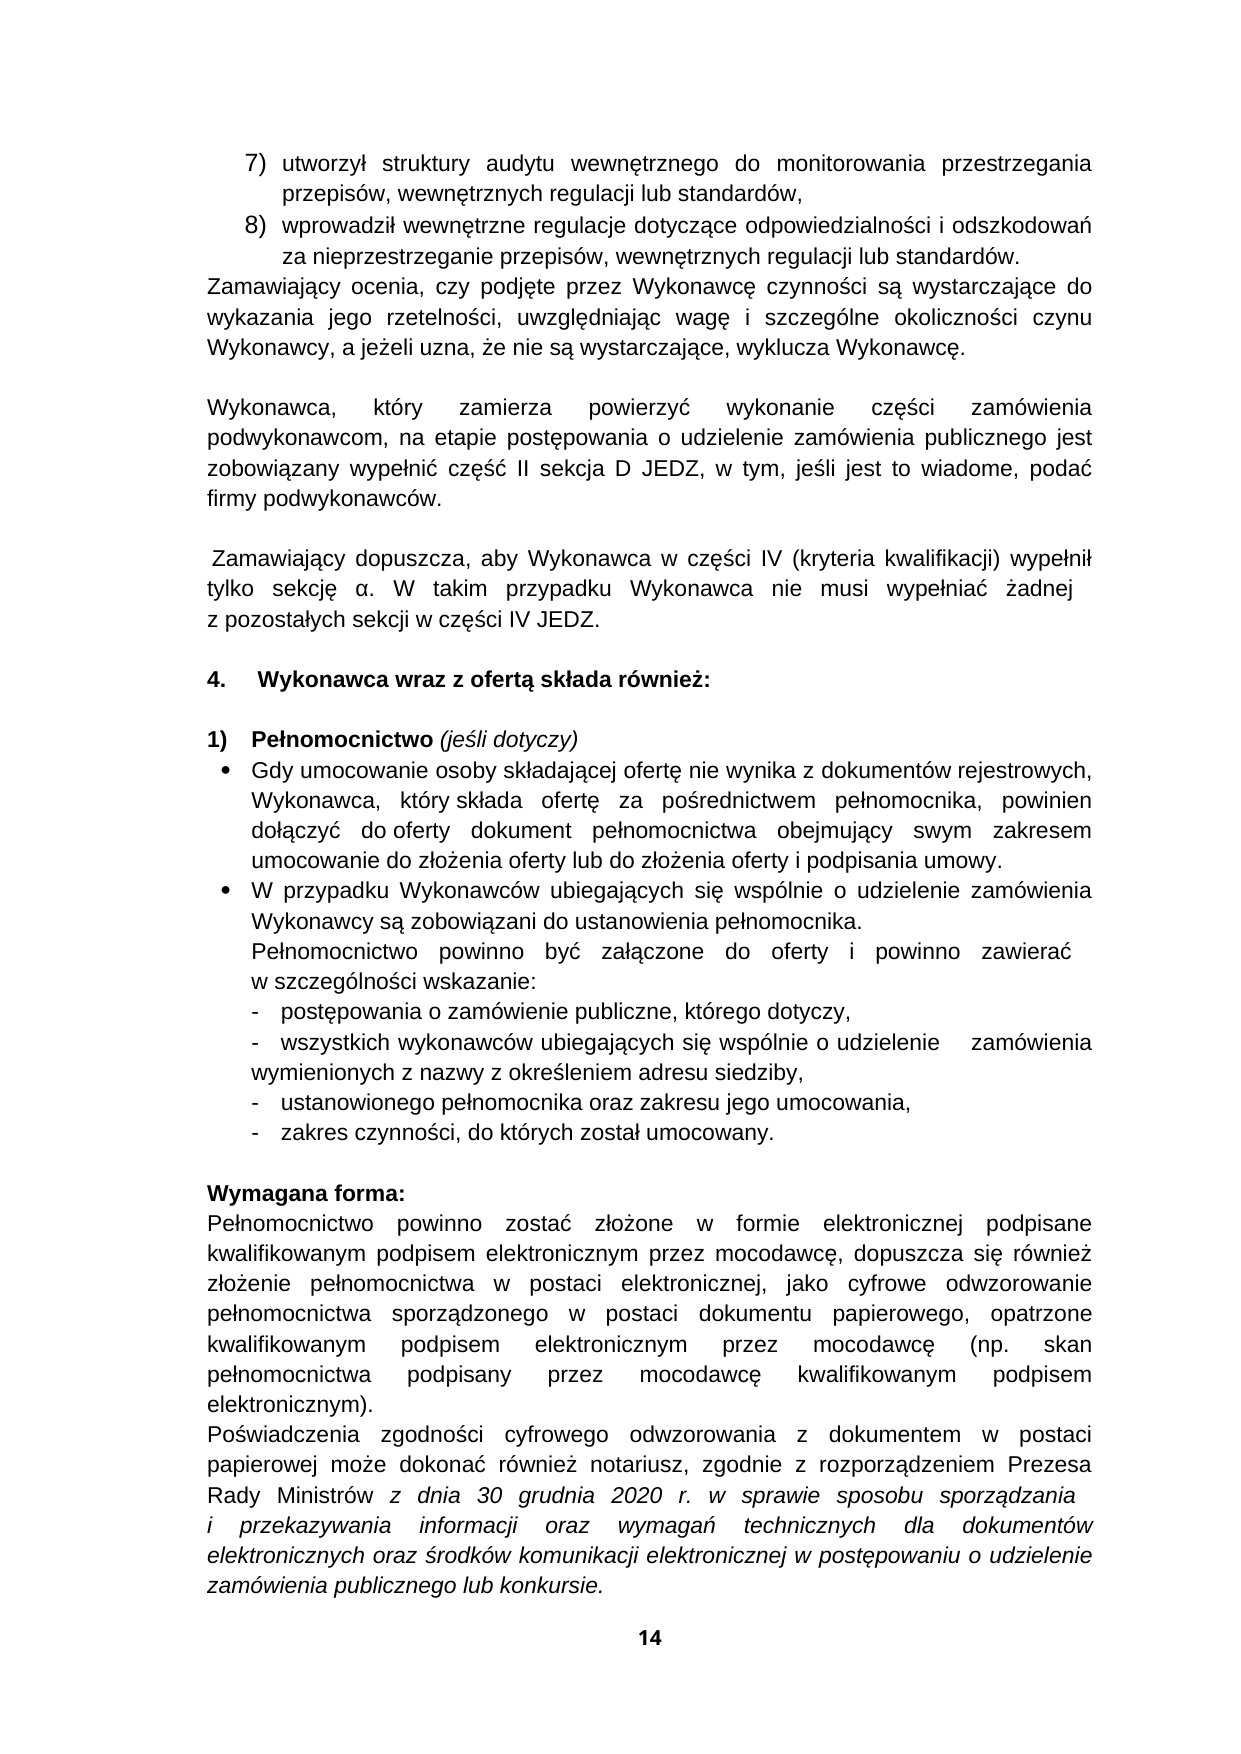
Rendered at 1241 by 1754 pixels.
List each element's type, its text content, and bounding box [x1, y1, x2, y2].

text Poświadczenia zgodności cyfrowego odwzorowania z dokumentem w postaci papierowej może dokonać również notariusz, zgodnie z rozporządzeniem Prezesa Rady Ministrów z dnia 30 grudnia 2020 r. w sprawie sposobu sporządzania i przekazywania informacji oraz wymagań technicznych dla dokumentów elektronicznych oraz środków komunikacji elektronicznej w postępowaniu o udzielenie zamówienia publicznego lub konkursie. [207, 1421, 1092, 1599]
list postępowania o zamówienie publiczne, którego dotyczy, [251, 998, 1092, 1025]
list Gdy umocowanie osoby składającej ofertę nie wynika z dokumentów rejestrowych, Wykonawca, który składa ofertę za pośrednictwem pełnomocnika, powinien dołączyć do oferty dokument pełnomocnictwa obejmujący swym zakresem umocowanie do złożenia oferty lub do złożenia oferty i podpisania umowy. [222, 757, 1092, 874]
list wszystkich wykonawców ubiegających się wspólnie o udzielenie zamówienia wymienionych z nazwy z określeniem adresu siedziby, [251, 1028, 1092, 1085]
list W przypadku Wykonawców ubiegających się wspólnie o udzielenie zamówienia Wykonawcy są zobowiązani do ustanowienia pełnomocnika. [222, 877, 1092, 934]
list wprowadził wewnętrzne regulacje dotyczące odpowiedzialności i odszkodowań za nieprzestrzeganie przepisów, wewnętrznych regulacji lub standardów. [244, 211, 1092, 269]
text Pełnomocnictwo powinno być załączone do oferty i powinno zawierać w szczególności wskazanie: [251, 938, 1092, 994]
list utworzył struktury audytu wewnętrznego do monitorowania przestrzegania przepisów, wewnętrznych regulacji lub standardów, [244, 148, 1092, 207]
list Pełnomocnictwo (jeśli dotyczy) [207, 726, 1092, 753]
text Zamawiający ocenia, czy podjęte przez Wykonawcę czynności są wystarczające do wykazania jego rzetelności, uwzględniając wagę i szczególne okoliczności czynu Wykonawcy, a jeżeli uzna, że nie są wystarczające, wyklucza Wykonawcę. [207, 273, 1092, 360]
list zakres czynności, do których został umocowany. [251, 1119, 1092, 1146]
list Wykonawca wraz z ofertą składa również: [207, 666, 1092, 692]
text Wymagana forma: [207, 1179, 1092, 1206]
text Wykonawca, który zamierza powierzyć wykonanie części zamówienia podwykonawcom, na etapie postępowania o udzielenie zamówienia publicznego jest zobowiązany wypełnić część II sekcja D JEDZ, w tym, jeśli jest to wiadome, podać firmy podwykonawców. [207, 394, 1092, 511]
list ustanowionego pełnomocnika oraz zakresu jego umocowania, [251, 1089, 1092, 1115]
text Zamawiający dopuszcza, aby Wykonawca w części IV (kryteria kwalifikacji) wypełnił tylko sekcję α. W takim przypadku Wykonawca nie musi wypełniać żadnej z pozostałych sekcji w części IV JEDZ. [192, 545, 1092, 632]
text Pełnomocnictwo powinno zostać złożone w formie elektronicznej podpisane kwalifikowanym podpisem elektronicznym przez mocodawcę, dopuszcza się również złożenie pełnomocnictwa w postaci elektronicznej, jako cyfrowe odwzorowanie pełnomocnictwa sporządzonego w postaci dokumentu papierowego, opatrzone kwalifikowanym podpisem elektronicznym przez mocodawcę (np. skan pełnomocnictwa podpisany przez mocodawcę kwalifikowanym podpisem elektronicznym). [207, 1210, 1092, 1417]
